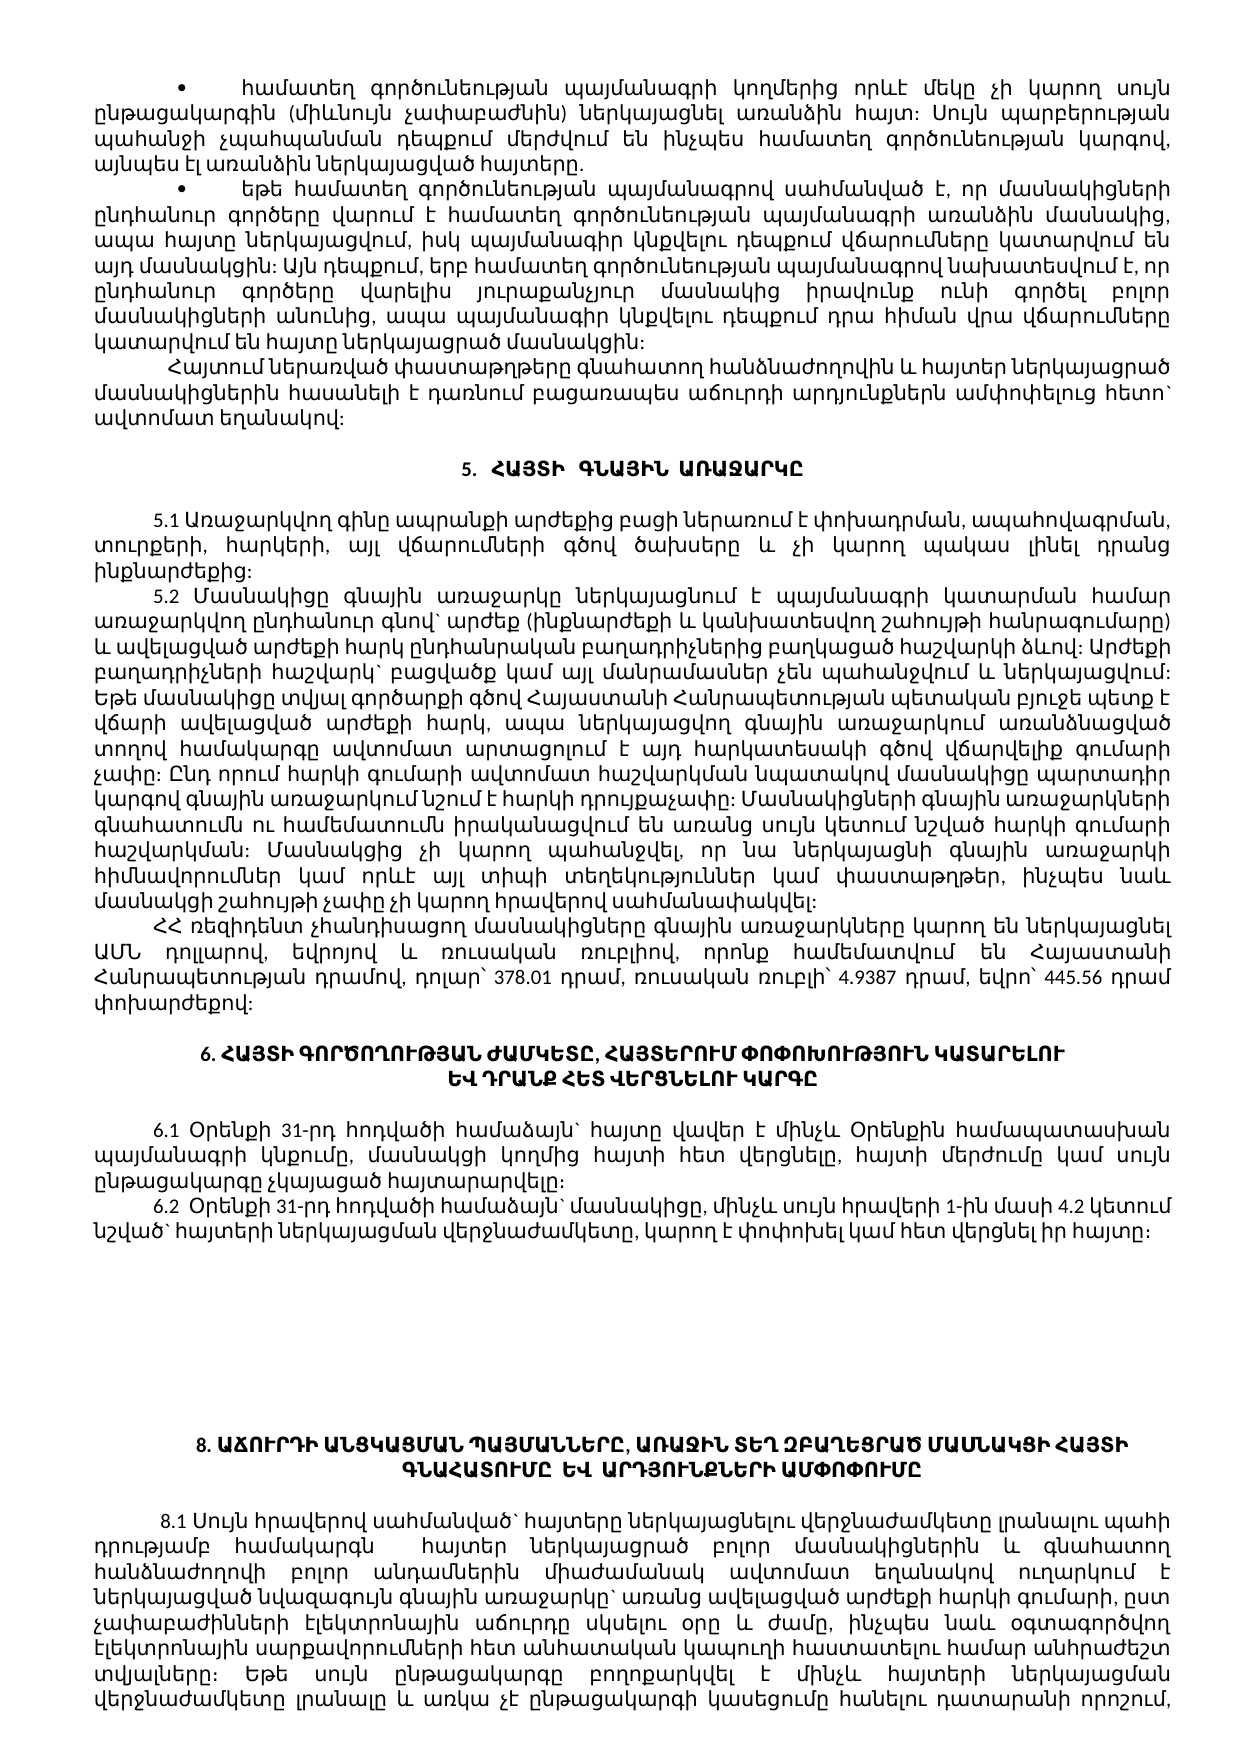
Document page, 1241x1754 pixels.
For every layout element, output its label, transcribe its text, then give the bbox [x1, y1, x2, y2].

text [94, 1508, 1171, 1712]
list համատեղ գործունեության պայմանագրի կողմերից որևէ մեկը չի կարող սույն ընթացակարգին (միևնույն չափաբաժնին) ներկայացնել առանձին հայտ: Սույն պարբերության պահանջի չպահպանման դեպքում մերժվում են ինչպես համատեղ գործունեության կարգով, այնպես էլ առանձին ներկայացված հայտերը. [94, 75, 1171, 177]
text 6.1 Օրենքի 31-րդ հոդվածի համաձայն` հայտը վավեր է մինչև Օրենքին համապատասխան պայմանագրի կնքումը, մասնակցի կողմից հայտի հետ վերցնելը, հայտի մերժումը կամ սույն ընթացակարգը չկայացած հայտարարվելը։ [94, 1117, 1171, 1193]
text 5.1 Առաջարկվող գինը ապրանքի արժեքից բացի ներառում է փոխադրման, ապահովագրման, տուրքերի, հարկերի, այլ վճարումների գծով ծախսերը և չի կարող պակաս լինել դրանց ինքնարժեքից: [94, 507, 1171, 583]
text 8. ԱՃՈՒՐԴԻ ԱՆՑԿԱՑՄԱՆ ՊԱՅՄԱՆՆԵՐԸ, ԱՌԱՋԻՆ ՏԵՂ ԶԲԱՂԵՑՐԱԾ ՄԱՍՆԱԿՑԻ ՀԱՅՏԻ [94, 1432, 1171, 1457]
text 5.2 Մասնակիցը գնային առաջարկը ներկայացնում է պայմանագրի կատարման համար առաջարկվող ընդհանուր գնով` արժեք (ինքնարժեքի և կանխատեսվող շահույթի հանրագումարը) և ավելացված արժեքի հարկ ընդհանրական բաղադրիչներից բաղկացած հաշվարկի ձևով: Արժեքի բաղադրիչների հաշվարկ` բացվածք կամ այլ մանրամասներ չեն պահանջվում և ներկայացվում: Եթե մասնակիցը տվյալ գործարքի գծով Հայաստանի Հանրապետության պետական բյուջե պետք է վճարի ավելացված արժեքի հարկ, ապա ներկայացվող գնային առաջարկում առանձնացված տողով համակարգը ավտոմատ արտացոլում է այդ հարկատեսակի գծով վճարվելիք գումարի չափը: Ընդ որում հարկի գումարի ավտոմատ հաշվարկման նպատակով մասնակիցը պարտադիր կարգով գնային առաջարկում նշում է հարկի դրույքաչափը: Մասնակիցների գնային առաջարկների գնահատումն ու համեմատումն իրականացվում են առանց սույն կետում նշված հարկի գումարի հաշվարկման: Մասնակցից չի կարող պահանջվել, որ նա ներկայացնի գնային առաջարկի հիմնավորումներ կամ որևէ այլ տիպի տեղեկություններ կամ փաստաթղթեր, ինչպես նաև մասնակցի շահույթի չափը չի կարող հրավերով սահմանափակվել: [94, 583, 1171, 914]
text ԳՆԱՀԱՏՈՒՄԸ ԵՎ ԱՐԴՅՈՒՆՔՆԵՐԻ ԱՄՓՈՓՈՒՄԸ [94, 1457, 1171, 1483]
text 5. ՀԱՅՏԻ ԳՆԱՅԻՆ ԱՌԱՋԱՐԿԸ [94, 456, 1171, 482]
text Հայտում ներառված փաստաթղթերը գնահատող հանձնաժողովին և հայտեր ներկայացրած մասնակիցներին հասանելի է դառնում բացառապես աճուրդի արդյունքներն ամփոփելուց հետո` ավտոմատ եղանակով: [94, 354, 1171, 431]
text ՀՀ ռեզիդենտ չհանդիսացող մասնակիցները գնային առաջարկները կարող են ներկայացնել ԱՄՆ դոլլարով, եվրոյով և ռուսական ռուբլիով, որոնք համեմատվում են Հայաստանի Հանրապետության դրամով, դոլար՝ 378.01 դրամ, ռուսական ռուբլի՝ 4.9387 դրամ, եվրո՝ 445.56 դրամ փոխարժեքով: [94, 914, 1171, 1015]
list եթե համատեղ գործունեության պայմանագրով սահմանված է, որ մասնակիցների ընդհանուր գործերը վարում է համատեղ գործունեության պայմանագրի առանձին մասնակից, ապա հայտը ներկայացվում, իսկ պայմանագիր կնքվելու դեպքում վճարումները կատարվում են այդ մասնակցին: Այն դեպքում, երբ համատեղ գործունեության պայմանագրով նախատեսվում է, որ ընդհանուր գործերը վարելիս յուրաքանչյուր մասնակից իրավունք ունի գործել բոլոր մասնակիցների անունից, ապա պայմանագիր կնքվելու դեպքում դրա հիման վրա վճարումները կատարվում են հայտը ներկայացրած մասնակցին: [94, 177, 1171, 354]
text 6. ՀԱՅՏԻ ԳՈՐԾՈՂՈՒԹՅԱՆ ԺԱՄԿԵՏԸ, ՀԱՅՏԵՐՈՒՄ ՓՈՓՈԽՈՒԹՅՈՒՆ ԿԱՏԱՐԵԼՈՒ [94, 1041, 1171, 1066]
text ԵՎ ԴՐԱՆՔ ՀԵՏ ՎԵՐՑՆԵԼՈՒ ԿԱՐԳԸ [94, 1066, 1171, 1092]
text 6.2 Օրենքի 31-րդ հոդվածի համաձայն` մասնակիցը, մինչև սույն հրավերի 1-ին մասի 4.2 կետում նշված` հայտերի ներկայացման վերջնաժամկետը, կարող է փոփոխել կամ հետ վերցնել իր հայտը։ [94, 1193, 1171, 1244]
